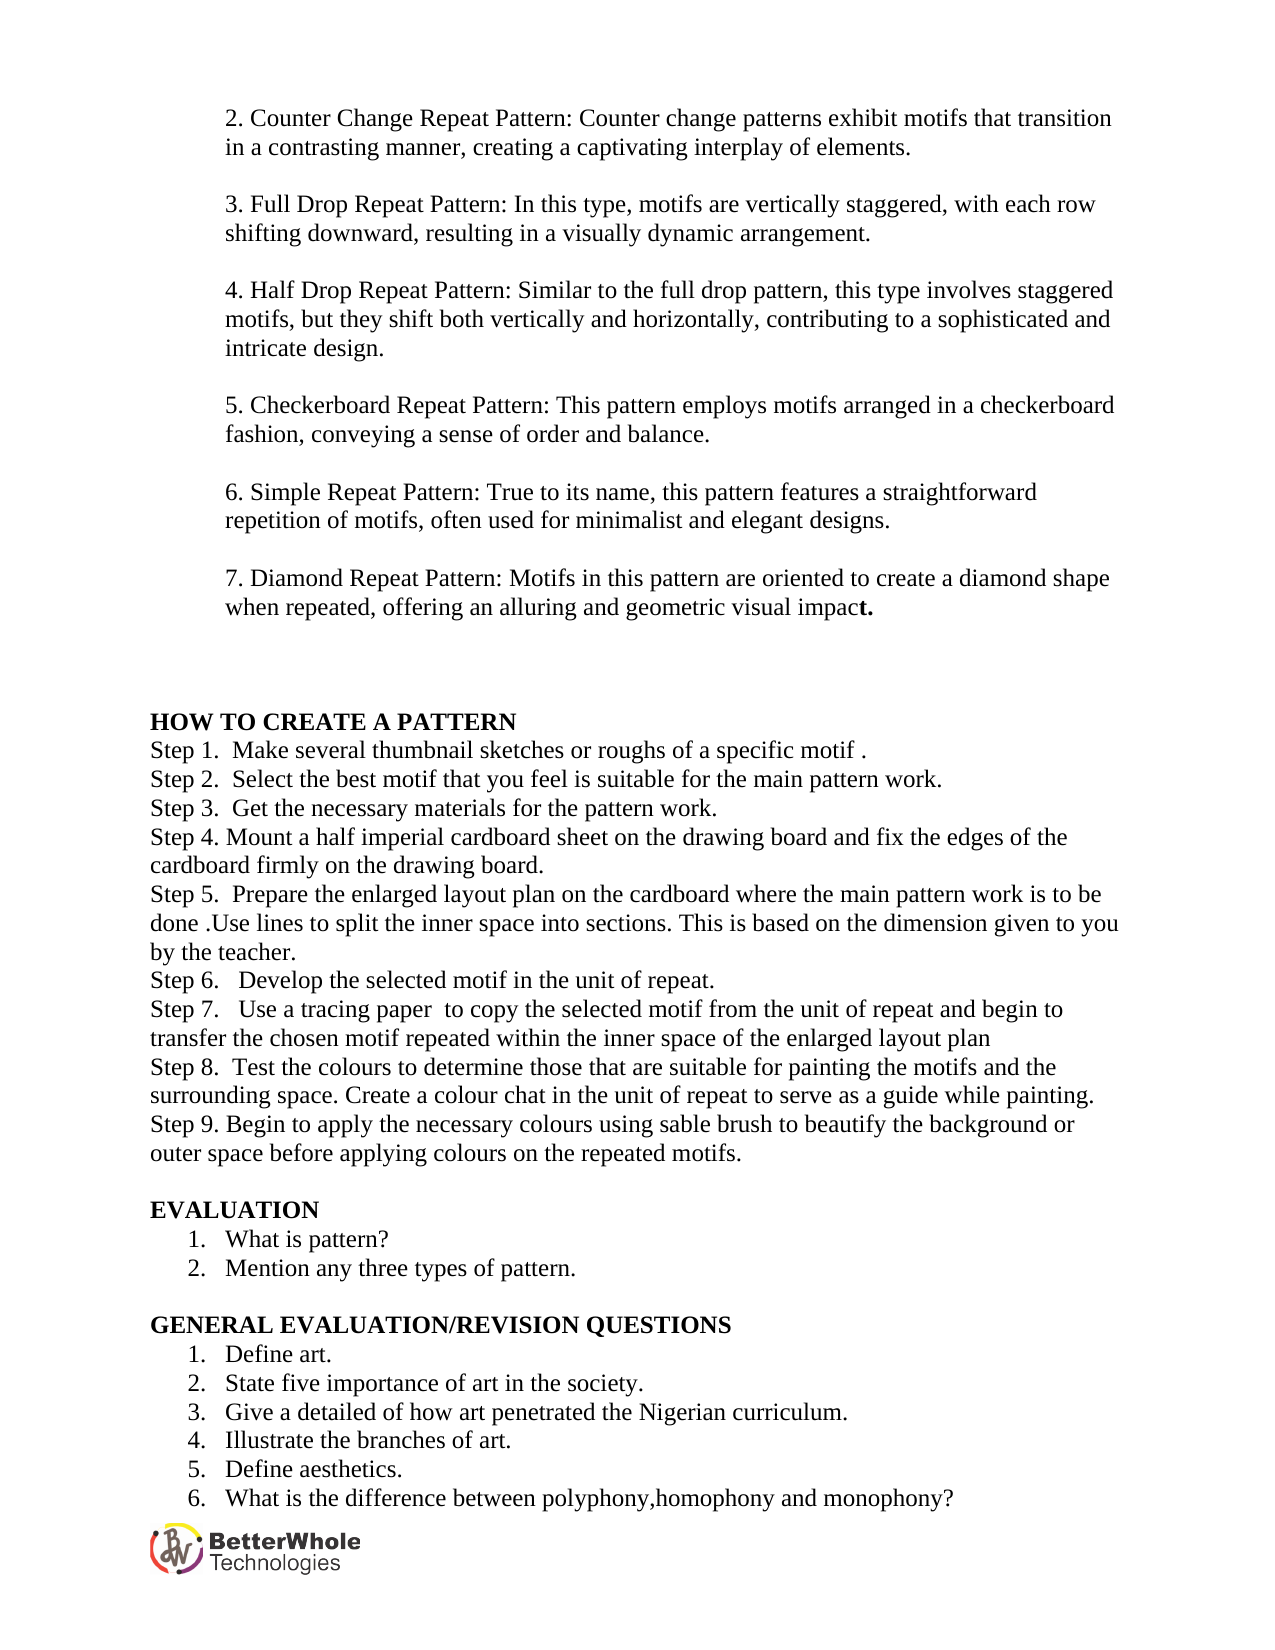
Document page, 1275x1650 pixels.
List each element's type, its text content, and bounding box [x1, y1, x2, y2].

text Step 5. Prepare the enlarged layout plan on the cardboard where the main pattern work is to be done .Use lines to split the inner space into sections. This is based on the dimension given to you by the teacher. [150, 879, 1125, 966]
text GENERAL EVALUATION/REVISION QUESTIONS [150, 1311, 1125, 1339]
text Step 8. Test the colours to determine those that are suitable for painting the motifs and the surrounding space. Create a colour chat in the unit of repeat to serve as a guide while painting. [150, 1052, 1125, 1109]
text Step 2. Select the best motif that you feel is suitable for the main pattern work. [150, 764, 1125, 793]
list 6. Simple Repeat Pattern: True to its name, this pattern features a straightforward repetition of motifs, often used for minimalist and elegant designs. [225, 477, 1125, 534]
list Give a detailed of how art penetrated the Nigerian curriculum. [187, 1397, 1125, 1426]
list 3. Full Drop Repeat Pattern: In this type, motifs are vertically staggered, with each row shifting downward, resulting in a visually dynamic arrangement. [225, 189, 1125, 247]
list 2. Counter Change Repeat Pattern: Counter change patterns exhibit motifs that transition in a contrasting manner, creating a captivating interplay of elements. [225, 103, 1125, 161]
list Illustrate the branches of art. [187, 1426, 1125, 1454]
list What is the difference between polyphony,homophony and monophony? [187, 1483, 1125, 1512]
text HOW TO CREATE A PATTERN [150, 707, 1125, 736]
list 7. Diamond Repeat Pattern: Motifs in this pattern are oriented to create a diamond shape when repeated, offering an alluring and geometric visual impact. [225, 563, 1125, 621]
list What is pattern? [187, 1224, 1125, 1253]
text EVALUATION [150, 1196, 1125, 1224]
list 4. Half Drop Repeat Pattern: Similar to the full drop pattern, this type involves staggered motifs, but they shift both vertically and horizontally, contributing to a sophisticated and intricate design. [225, 276, 1125, 362]
text Step 4. Mount a half imperial cardboard sheet on the drawing board and fix the edges of the cardboard firmly on the drawing board. [150, 822, 1125, 879]
text Step 7. Use a tracing paper to copy the selected motif from the unit of repeat and begin to transfer the chosen motif repeated within the inner space of the enlarged layout plan [150, 994, 1125, 1052]
text Step 1. Make several thumbnail sketches or roughs of a specific motif . [150, 736, 1125, 764]
list Mention any three types of pattern. [187, 1253, 1125, 1282]
list Define aesthetics. [187, 1454, 1125, 1483]
list State five importance of art in the society. [187, 1368, 1125, 1397]
text Step 9. Begin to apply the necessary colours using sable brush to beautify the background or outer space before applying colours on the repeated motifs. [150, 1109, 1125, 1167]
list 5. Checkerboard Repeat Pattern: This pattern employs motifs arranged in a checkerboard fashion, conveying a sense of order and balance. [225, 391, 1125, 448]
text Step 6. Develop the selected motif in the unit of repeat. [150, 966, 1125, 994]
list Define art. [187, 1339, 1125, 1368]
text Step 3. Get the necessary materials for the pattern work. [150, 793, 1125, 822]
picture [150, 1523, 360, 1575]
